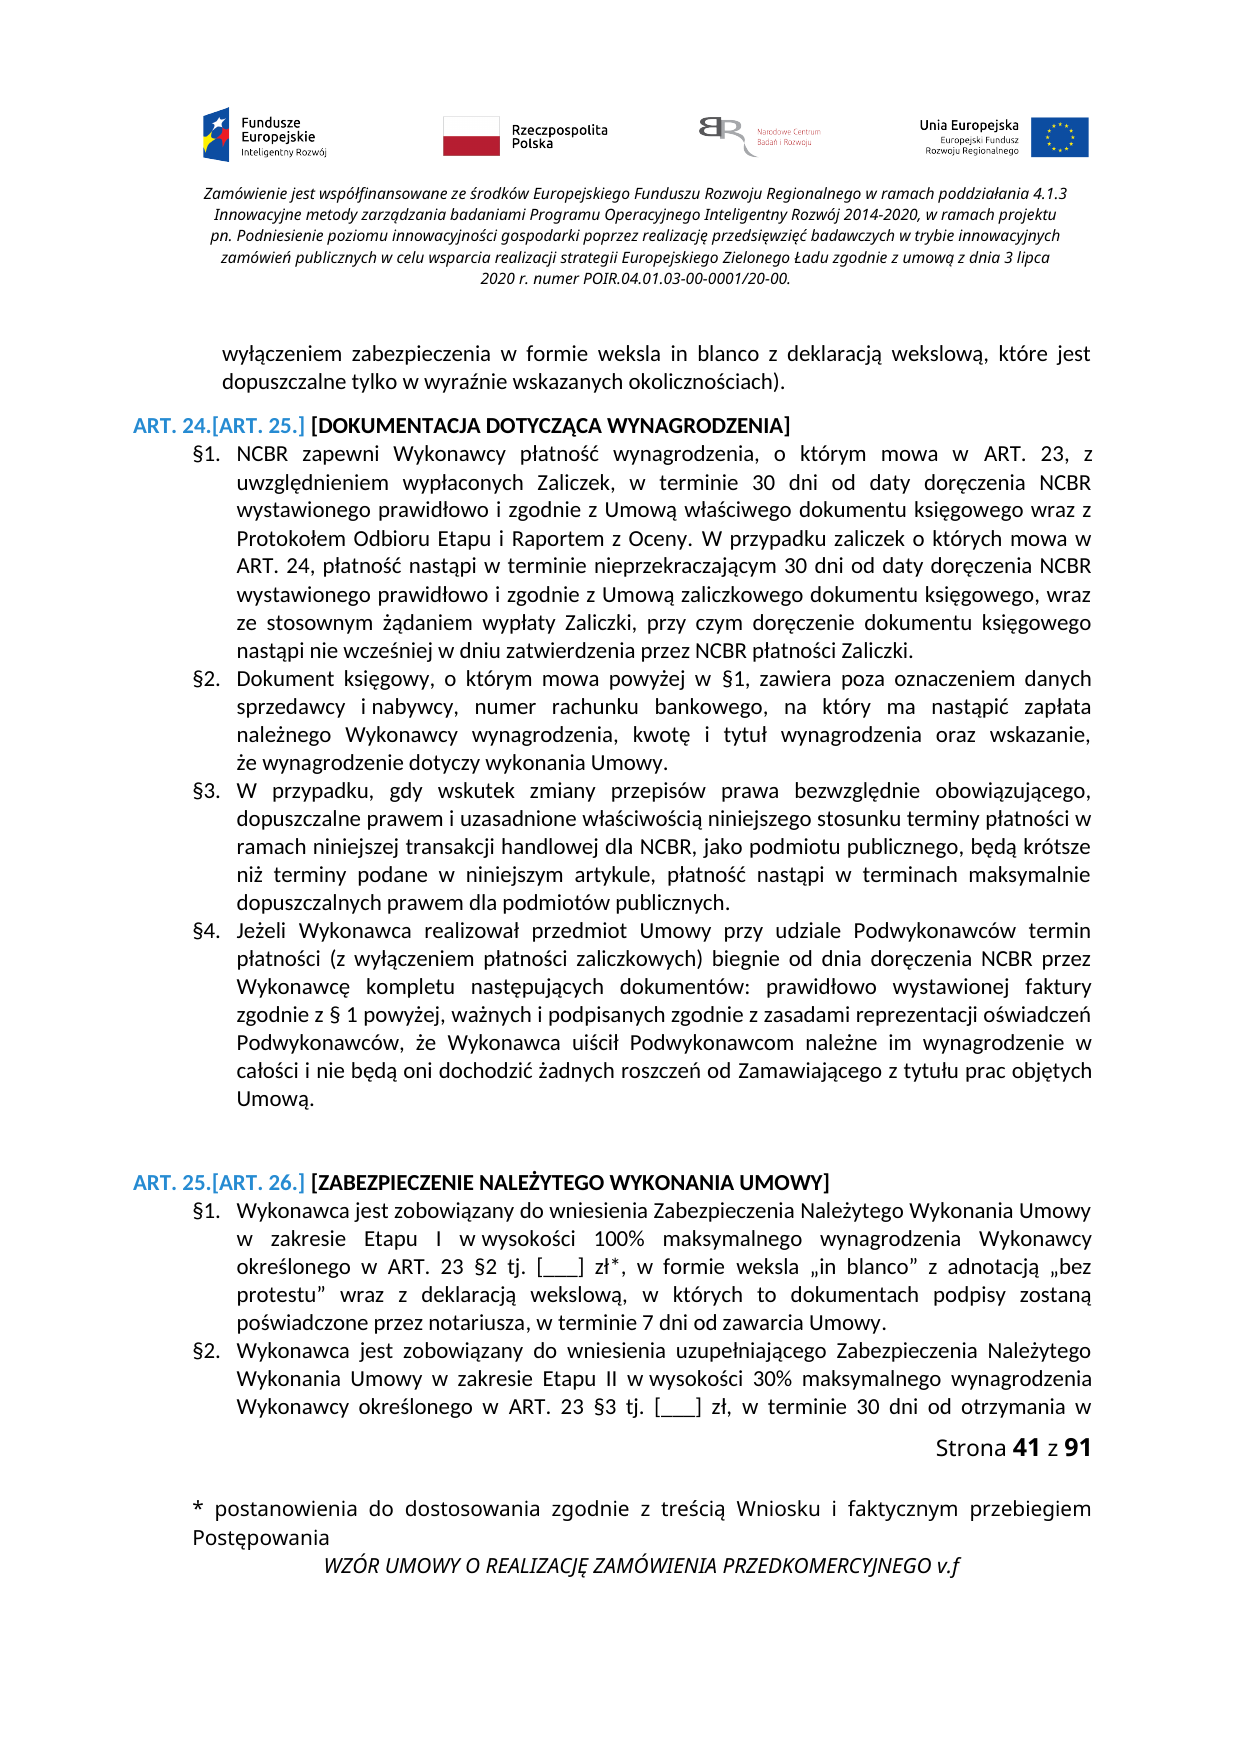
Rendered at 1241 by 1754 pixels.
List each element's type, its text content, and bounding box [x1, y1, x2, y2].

subtitle [DOKUMENTACJA DOTYCZĄCA WYNAGRODZENIA] [133, 412, 1093, 439]
list Dokument księgowy, o którym mowa powyżej w §1, zawiera poza oznaczeniem danych sprzedawcy i nabywcy, numer rachunku bankowego, na który ma nastąpić zapłata należnego Wykonawcy wynagrodzenia, kwotę i tytuł wynagrodzenia oraz wskazanie, że wynagrodzenie dotyczy wykonania Umowy. [192, 664, 1093, 776]
picture [203, 107, 1089, 162]
list W przypadku, gdy wskutek zmiany przepisów prawa bezwzględnie obowiązującego, dopuszczalne prawem i uzasadnione właściwością niniejszego stosunku terminy płatności w ramach niniejszej transakcji handlowej dla NCBR, jako podmiotu publicznego, będą krótsze niż terminy podane w niniejszym artykule, płatność nastąpi w terminach maksymalnie dopuszczalnych prawem dla podmiotów publicznych. [192, 776, 1093, 916]
list Jeżeli Wykonawca realizował przedmiot Umowy przy udziale Podwykonawców termin płatności (z wyłączeniem płatności zaliczkowych) biegnie od dnia doręczenia NCBR przez Wykonawcę kompletu następujących dokumentów: prawidłowo wystawionej faktury zgodnie z § 1 powyżej, ważnych i podpisanych zgodnie z zasadami reprezentacji oświadczeń Podwykonawców, że Wykonawca uiścił Podwykonawcom należne im wynagrodzenie w całości i nie będą oni dochodzić żadnych roszczeń od Zamawiającego z tytułu prac objętych Umową. [192, 916, 1093, 1112]
list NCBR zapewni Wykonawcy płatność wynagrodzenia, o którym mowa w ART. 23, z uwzględnieniem wypłaconych Zaliczek, w terminie 30 dni od daty doręczenia NCBR wystawionego prawidłowo i zgodnie z Umową właściwego dokumentu księgowego wraz z Protokołem Odbioru Etapu i Raportem z Oceny. W przypadku zaliczek o których mowa w ART. 24, płatność nastąpi w terminie nieprzekraczającym 30 dni od daty doręczenia NCBR wystawionego prawidłowo i zgodnie z Umową zaliczkowego dokumentu księgowego, wraz ze stosownym żądaniem wypłaty Zaliczki, przy czym doręczenie dokumentu księgowego nastąpi nie wcześniej w dniu zatwierdzenia przez NCBR płatności Zaliczki. [192, 439, 1093, 664]
subtitle [ZABEZPIECZENIE NALEŻYTEGO WYKONANIA UMOWY] [133, 1168, 1093, 1196]
list Wykonawca jest zobowiązany do wniesienia Zabezpieczenia Należytego Wykonania Umowy w zakresie Etapu I w wysokości 100% maksymalnego wynagrodzenia Wykonawcy określonego w ART. 23 §2 tj. [___] zł*, w formie weksla „in blanco” z adnotacją „bez protestu” wraz z deklaracją wekslową, w których to dokumentach podpisy zostaną poświadczone przez notariusza, w terminie 7 dni od zawarcia Umowy. [192, 1196, 1093, 1336]
